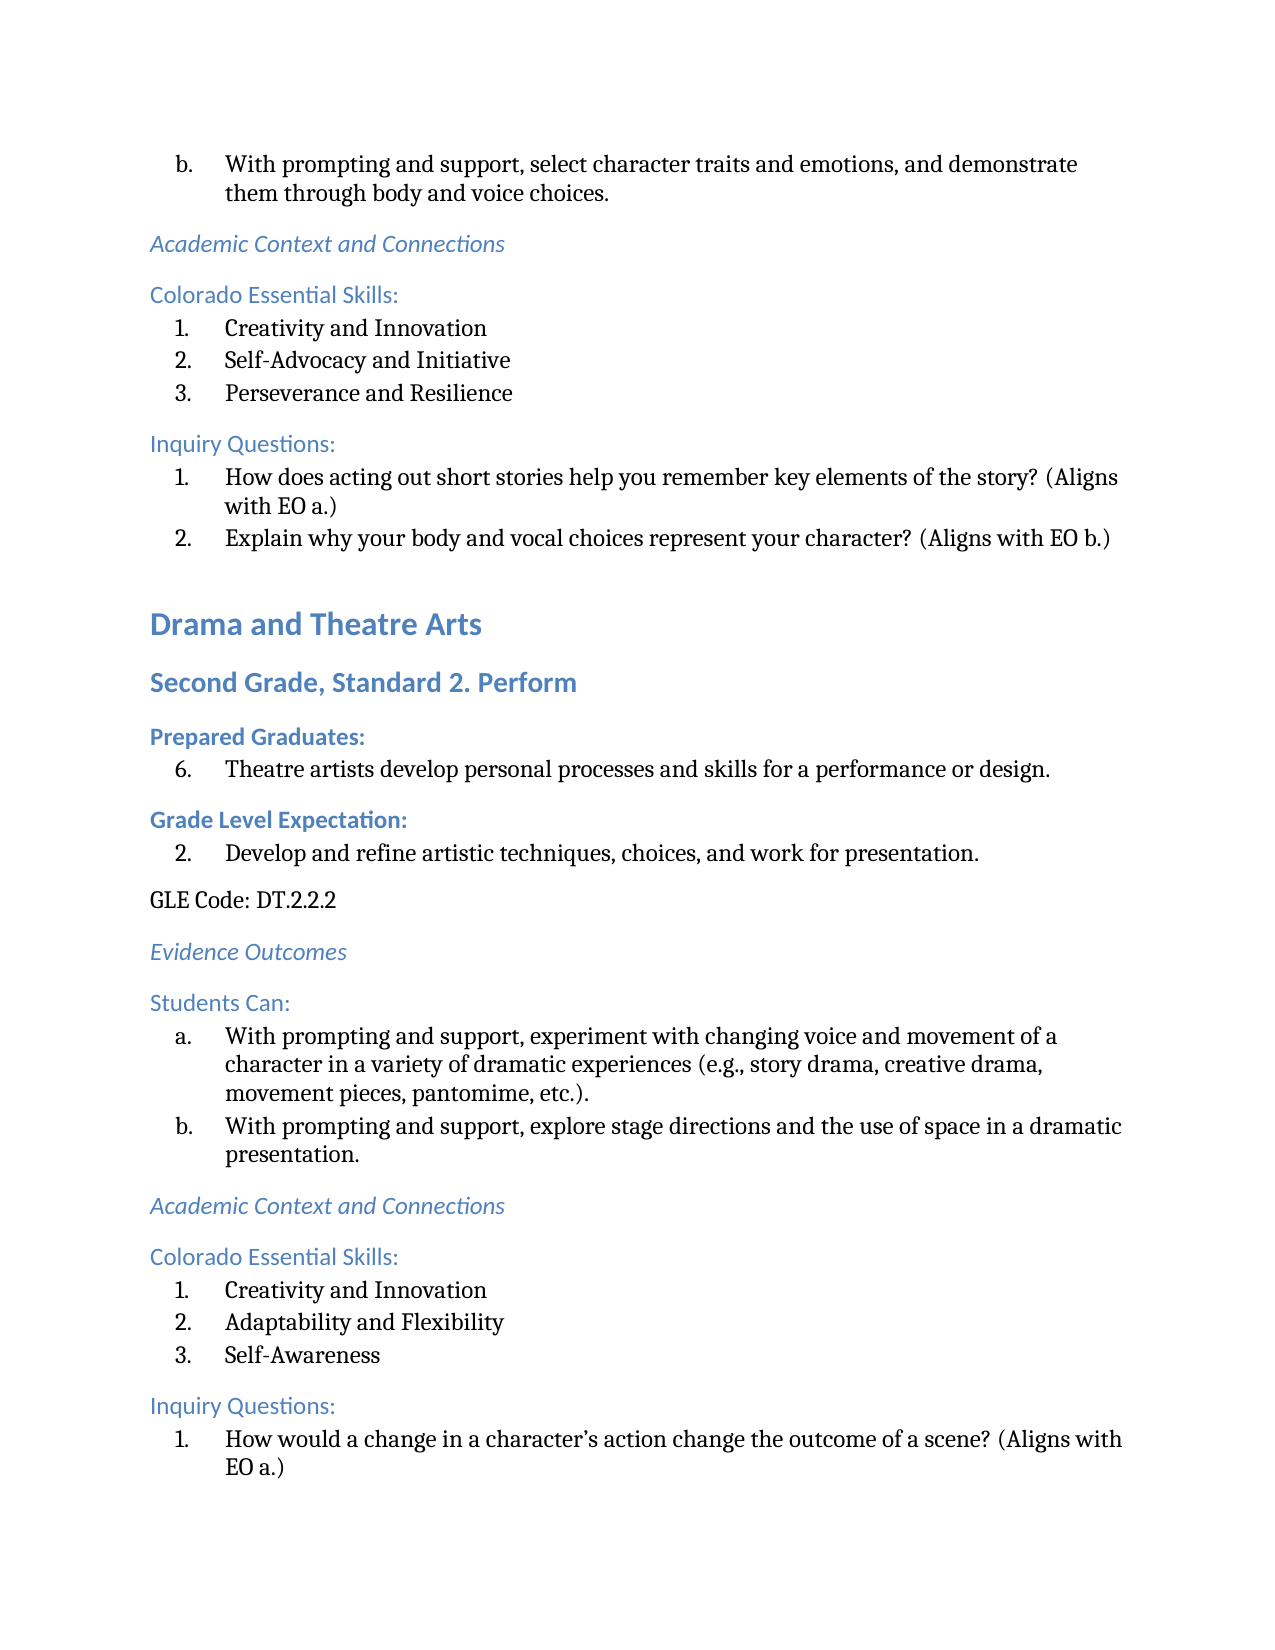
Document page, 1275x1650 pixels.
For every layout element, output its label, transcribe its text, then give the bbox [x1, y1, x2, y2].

subtitle Students Can: [150, 987, 1125, 1018]
list Creativity and Innovation [175, 1276, 1125, 1304]
subtitle Academic Context and Connections [150, 228, 1125, 259]
list Explain why your body and vocal choices represent your character? (Aligns with EO b.) [175, 524, 1125, 553]
subtitle Prepared Graduates: [150, 721, 1125, 751]
list With prompting and support, experiment with changing voice and movement of a character in a variety of dramatic experiences (e.g., story drama, creative drama, movement pieces, pantomime, etc.). [175, 1022, 1125, 1108]
list Self-Awareness [175, 1341, 1125, 1369]
subtitle Colorado Essential Skills: [150, 280, 1125, 310]
list Perseverance and Resilience [175, 379, 1125, 408]
subtitle Inquiry Questions: [150, 428, 1125, 459]
subtitle Drama and Theatre Arts [150, 603, 1125, 643]
subtitle Inquiry Questions: [150, 1390, 1125, 1421]
list Theatre artists develop personal processes and skills for a performance or design. [175, 755, 1125, 784]
subtitle Evidence Outcomes [150, 936, 1125, 967]
subtitle Academic Context and Connections [150, 1190, 1125, 1221]
text GLE Code: DT.2.2.2 [150, 886, 1125, 915]
list With prompting and support, explore stage directions and the use of space in a dramatic presentation. [175, 1112, 1125, 1169]
subtitle Grade Level Expectation: [150, 805, 1125, 835]
subtitle Second Grade, Standard 2. Perform [150, 664, 1125, 700]
list How would a change in a character’s action change the outcome of a scene? (Aligns with EO a.) [175, 1424, 1125, 1482]
list Creativity and Innovation [175, 314, 1125, 343]
list Adaptability and Flexibility [175, 1308, 1125, 1337]
list Self-Advocacy and Initiative [175, 346, 1125, 375]
list Develop and refine artistic techniques, choices, and work for presentation. [175, 839, 1125, 868]
subtitle Colorado Essential Skills: [150, 1241, 1125, 1272]
list How does acting out short stories help you remember key elements of the story? (Aligns with EO a.) [175, 463, 1125, 520]
list With prompting and support, select character traits and emotions, and demonstrate them through body and voice choices. [175, 150, 1125, 207]
